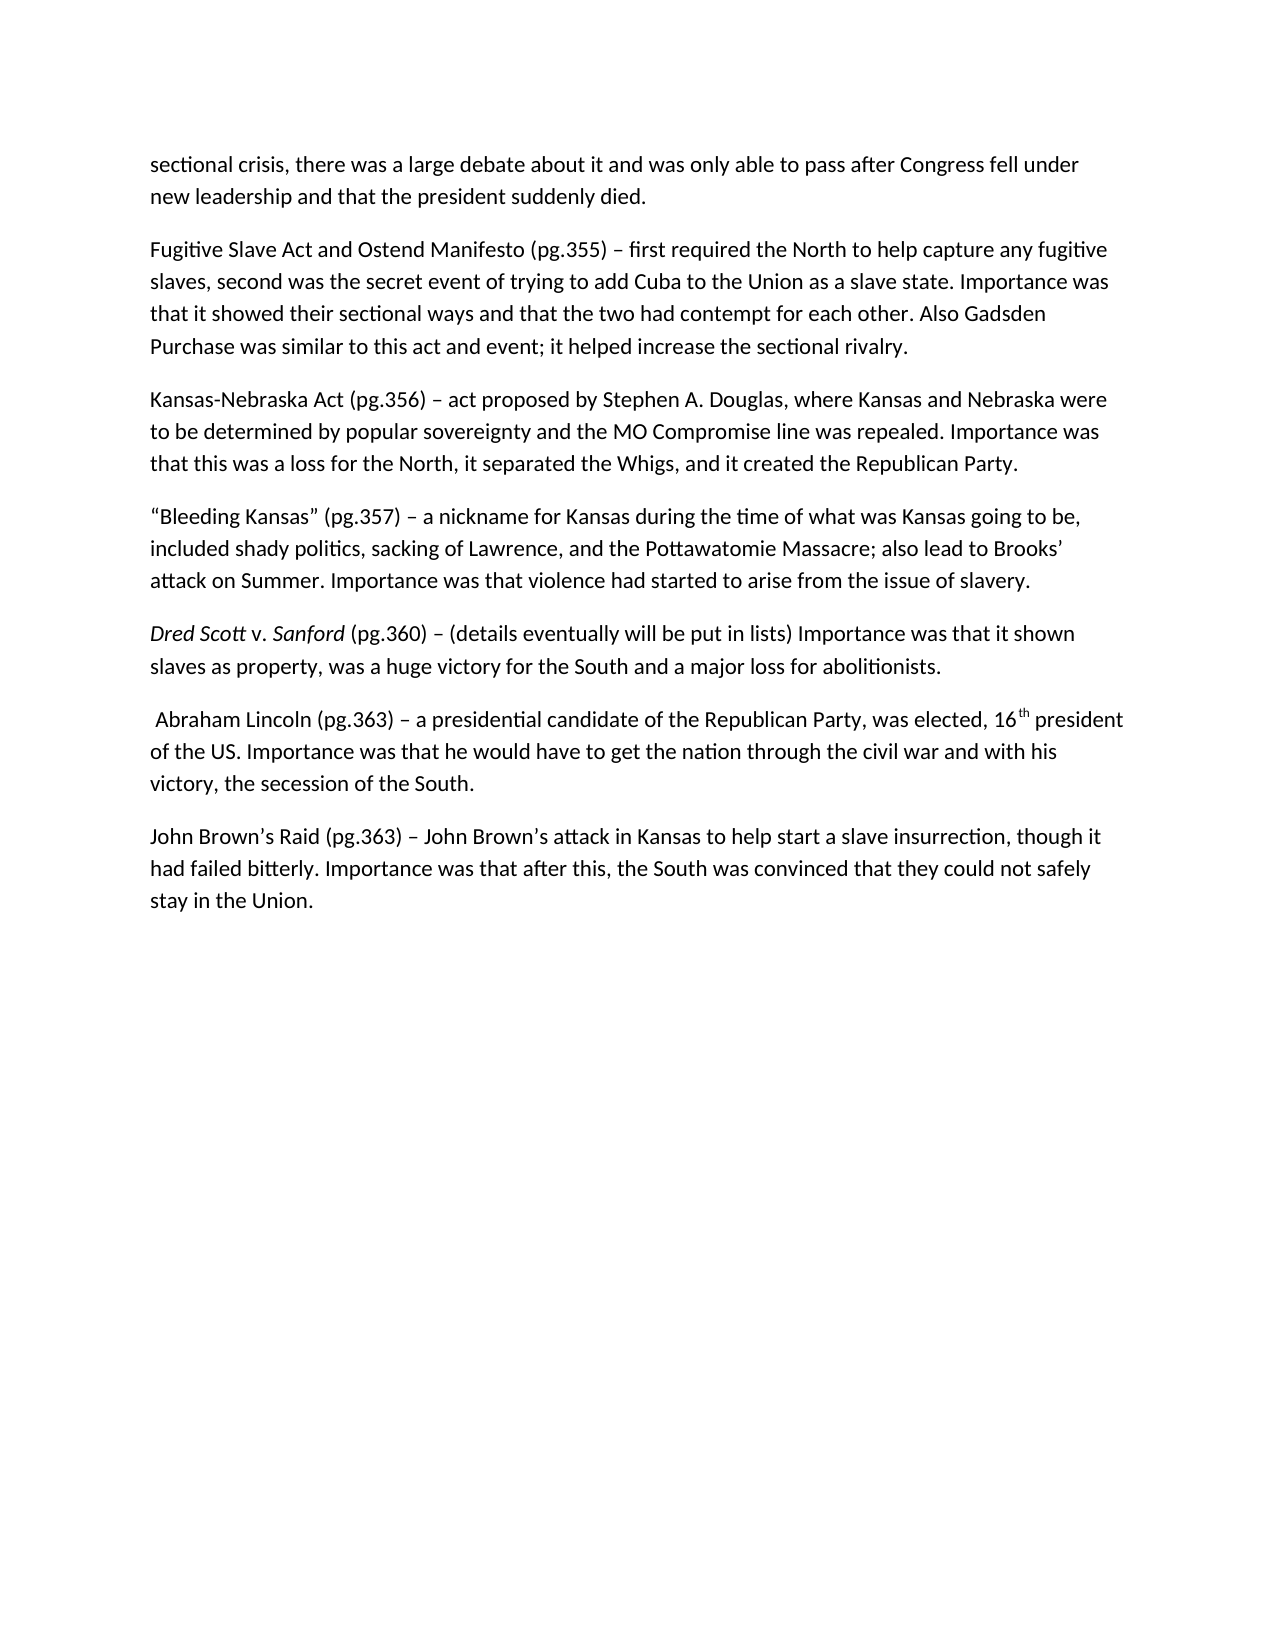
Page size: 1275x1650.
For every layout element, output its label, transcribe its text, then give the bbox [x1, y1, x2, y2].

text “Bleeding Kansas” (pg.357) – a nickname for Kansas during the time of what was Kansas going to be, included shady politics, sacking of Lawrence, and the Pottawatomie Massacre; also lead to Brooks’ attack on Summer. Importance was that violence had started to arise from the issue of slavery. [150, 502, 1125, 594]
text Kansas-Nebraska Act (pg.356) – act proposed by Stephen A. Douglas, where Kansas and Nebraska were to be determined by popular sovereignty and the MO Compromise line was repealed. Importance was that this was a loss for the North, it separated the Whigs, and it created the Republican Party. [150, 385, 1125, 477]
text Dred Scott v. Sanford (pg.360) – (details eventually will be put in lists) Importance was that it shown slaves as property, was a huge victory for the South and a major loss for abolitionists. [150, 619, 1125, 680]
text Fugitive Slave Act and Ostend Manifesto (pg.355) – first required the North to help capture any fugitive slaves, second was the secret event of trying to add Cuba to the Union as a slave state. Importance was that it showed their sectional ways and that the two had contempt for each other. Also Gadsden Purchase was similar to this act and event; it helped increase the sectional rivalry. [150, 235, 1125, 360]
text John Brown’s Raid (pg.363) – John Brown’s attack in Kansas to help start a slave insurrection, though it had failed bitterly. Importance was that after this, the South was convinced that they could not safely stay in the Union. [150, 822, 1125, 914]
text Abraham Lincoln (pg.363) – a presidential candidate of the Republican Party, was elected, 16th president of the US. Importance was that he would have to get the nation through the civil war and with his victory, the secession of the South. [150, 705, 1125, 797]
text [150, 150, 1125, 210]
